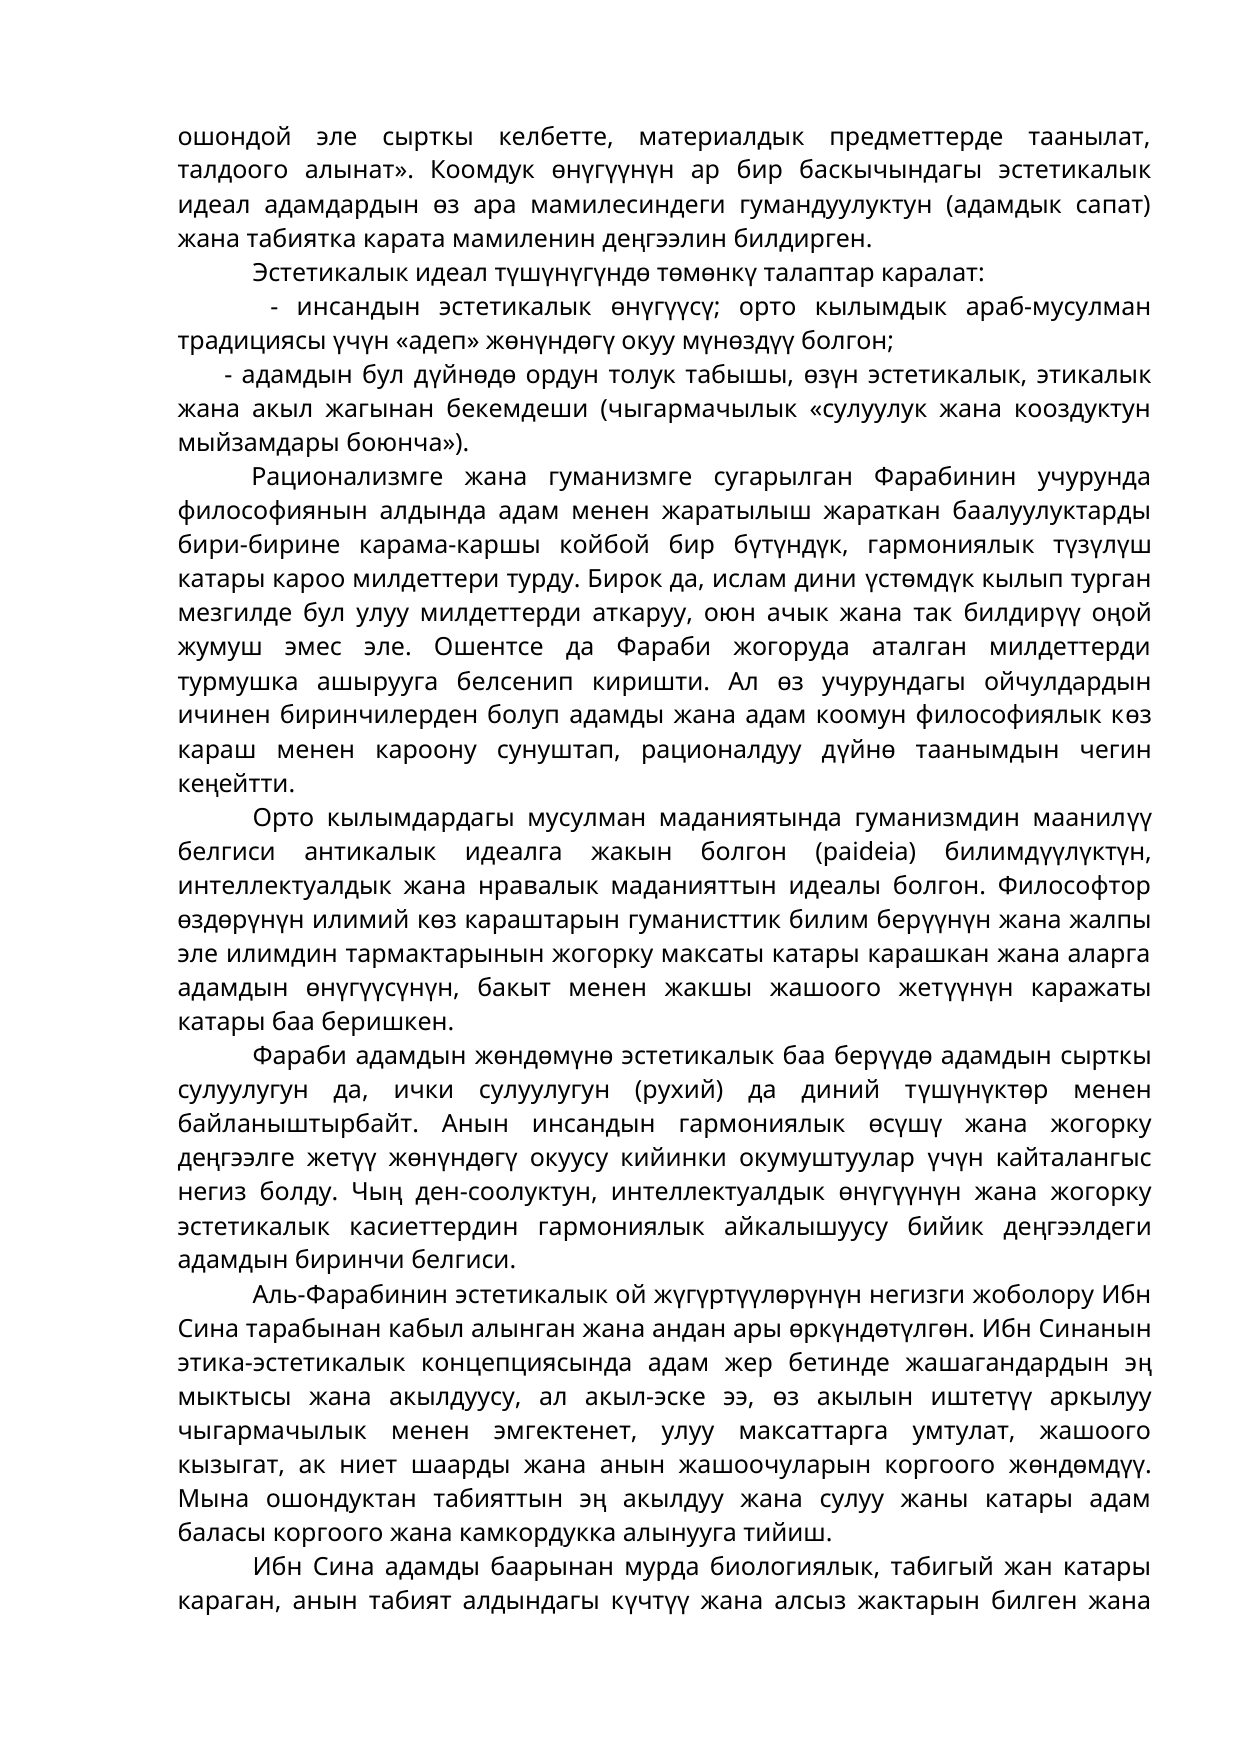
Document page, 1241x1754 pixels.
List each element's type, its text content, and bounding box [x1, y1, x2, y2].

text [177, 1549, 1152, 1617]
text Фараби адамдын жөндөмүнө эстетикалык баа берүүдө адамдын сырткы сулуулугун да, ички сулуулугун (рухий) да диний түшүнүктөр менен байланыштырбайт. Анын инсандын гармониялык өсүшү жана жогорку деңгээлге жетүү жөнүндөгү окуусу кийинки окумуштуулар үчүн кайталангыс негиз болду. Чың ден-соолуктун, интеллектуалдык өнүгүүнүн жана жогорку эстетикалык касиеттердин гармониялык айкалышуусу бийик деңгээлдеги адамдын биринчи белгиси. [177, 1038, 1152, 1276]
text - инсандын эстетикалык өнүгүүсү; орто кылымдык араб-мусулман традициясы үчүн «адеп» жөнүндөгү окуу мүнөздүү болгон; [177, 288, 1152, 357]
text Эстетикалык идеал түшүнүгүндө төмөнкү талаптар каралат: [177, 254, 1152, 288]
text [177, 118, 1152, 254]
text Орто кылымдардагы мусулман маданиятында гуманизмдин маанилүү белгиси антикалык идеалга жакын болгон (paideia) билимдүүлүктүн, интеллектуалдык жана нравалык маданияттын идеалы болгон. Философтор өздөрүнүн илимий көз караштарын гуманисттик билим берүүнүн жана жалпы эле илимдин тармактарынын жогорку максаты катары карашкан жана аларга адамдын өнүгүүсүнүн, бакыт менен жакшы жашоого жетүүнүн каражаты катары баа беришкен. [177, 799, 1152, 1038]
text Рационализмге жана гуманизмге сугарылган Фарабинин учурунда философиянын алдында адам менен жаратылыш жараткан баалуулуктарды бири-бирине карама-каршы койбой бир бүтүндүк, гармониялык түзүлүш катары кароо милдеттери турду. Бирок да, ислам дини үстөмдүк кылып турган мезгилде бул улуу милдеттерди аткаруу, оюн ачык жана так билдирүү оңой жумуш эмес эле. Ошентсе да Фараби жогоруда аталган милдеттерди турмушка ашырууга белсенип киришти. Ал өз учурундагы ойчулдардын ичинен биринчилерден болуп адамды жана адам коомун философиялык көз караш менен кароону сунуштап, рационалдуу дүйнө таанымдын чегин кеңейтти. [177, 459, 1152, 799]
text Аль-Фарабинин эстетикалык ой жүгүртүүлөрүнүн негизги жоболору Ибн Сина тарабынан кабыл алынган жана андан ары өркүндөтүлгөн. Ибн Синанын этика-эстетикалык концепциясында адам жер бетинде жашагандардын эң мыктысы жана акылдуусу, ал акыл-эске ээ, өз акылын иштетүү аркылуу чыгармачылык менен эмгектенет, улуу максаттарга умтулат, жашоого кызыгат, ак ниет шаарды жана анын жашоочуларын коргоого жөндөмдүү. Мына ошондуктан табияттын эң акылдуу жана сулуу жаны катары адам баласы коргоого жана камкордукка алынууга тийиш. [177, 1276, 1152, 1549]
text - адамдын бул дүйнөдө ордун толук табышы, өзүн эстетикалык, этикалык жана акыл жагынан бекемдеши (чыгармачылык «сулуулук жана кооздуктун мыйзамдары боюнча»). [177, 357, 1152, 459]
